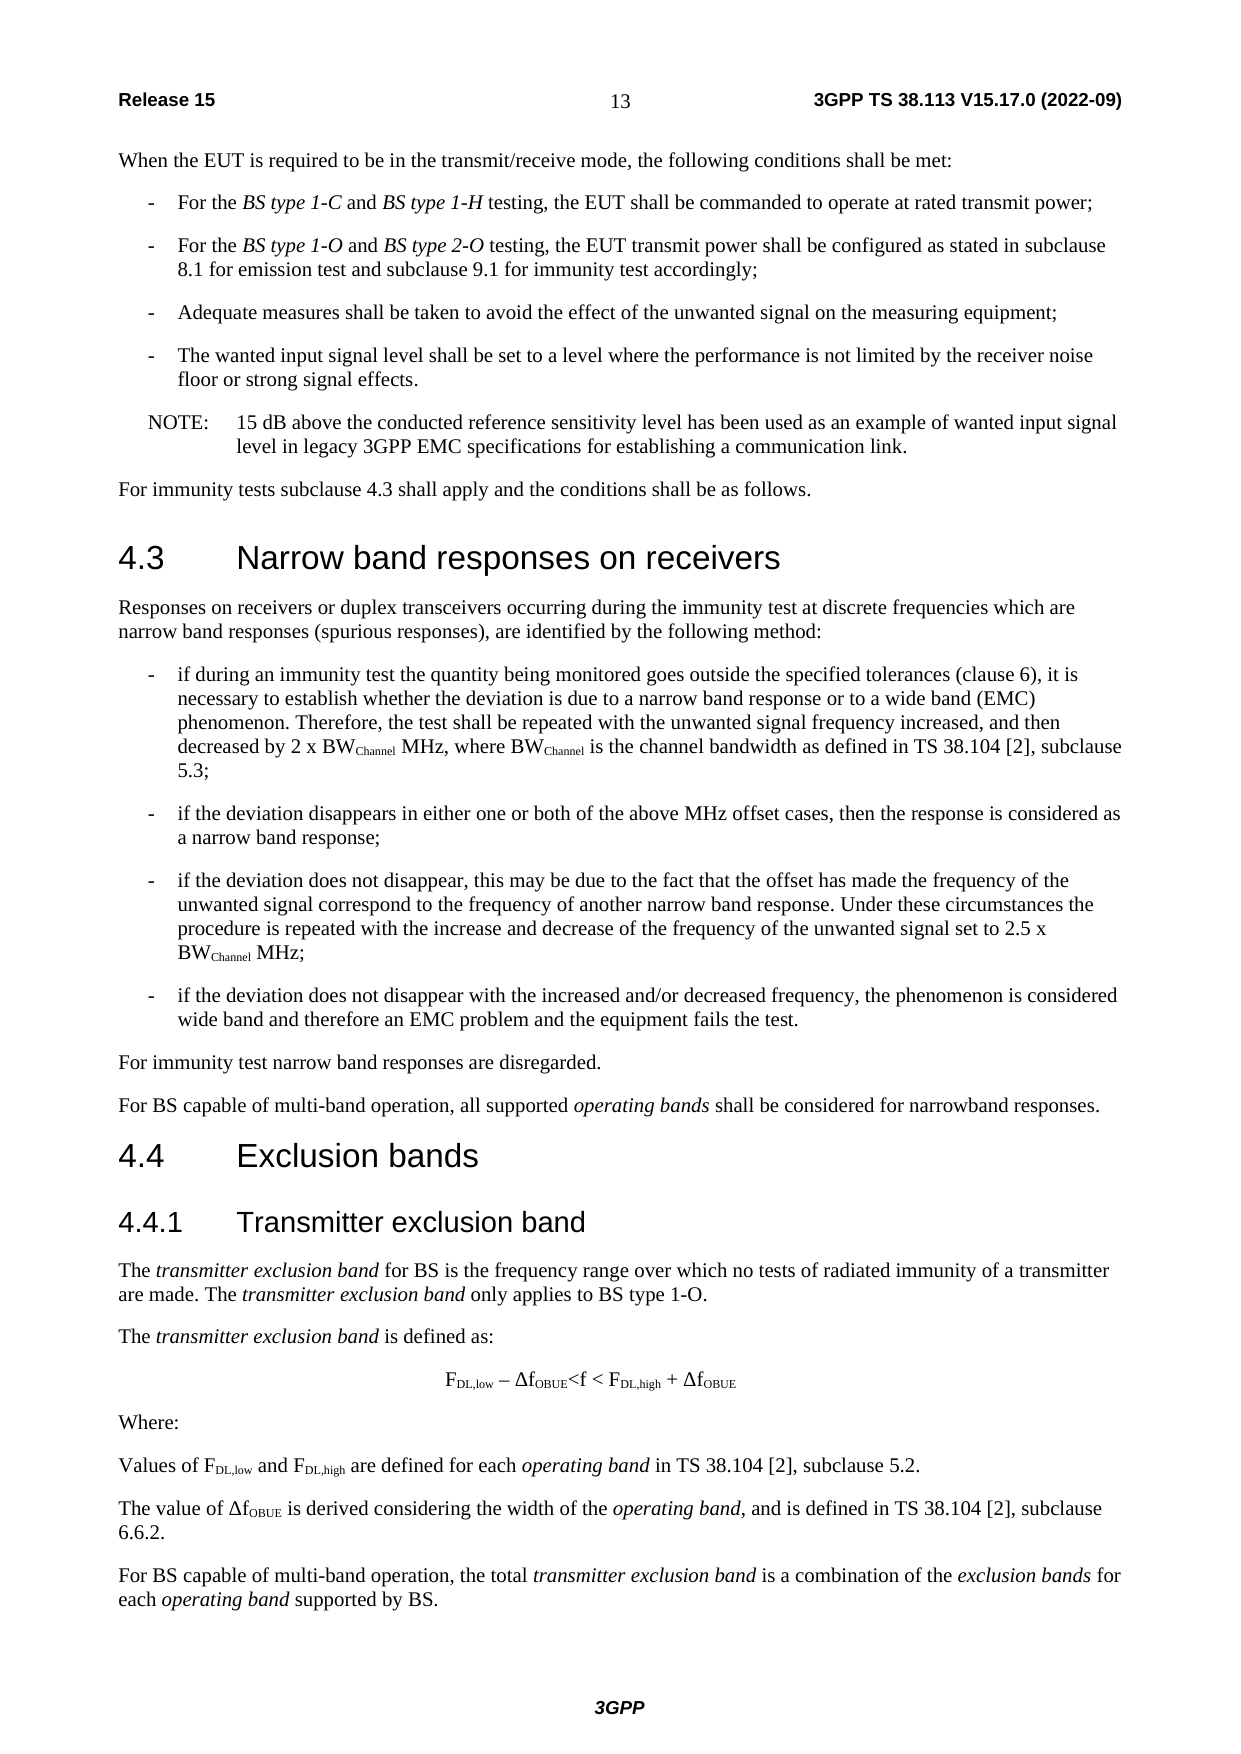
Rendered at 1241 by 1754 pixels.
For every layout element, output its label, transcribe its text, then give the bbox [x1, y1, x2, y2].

text The value of ΔfOBUE is derived considering the width of the operating band, and is defined in TS 38.104 [2], subclause 6.6.2. [118, 1496, 1122, 1544]
subtitle 4.3 Narrow band responses on receivers [118, 538, 1122, 577]
text Values of FDL,low and FDL,high are defined for each operating band in TS 38.104 [2], subclause 5.2. [118, 1453, 1122, 1477]
text The transmitter exclusion band for BS is the frequency range over which no tests of radiated immunity of a transmitter are made. The transmitter exclusion band only applies to BS type 1-O. [118, 1258, 1122, 1306]
text When the EUT is required to be in the transmit/receive mode, the following conditions shall be met: [118, 147, 1122, 172]
text - For the BS type 1-O and BS type 2-O testing, the EUT transmit power shall be configured as stated in subclause 8.1 for emission test and subclause 9.1 for immunity test accordingly; [148, 233, 1122, 281]
text - if the deviation does not disappear with the increased and/or decreased frequency, the phenomenon is considered wide band and therefore an EMC problem and the equipment fails the test. [148, 983, 1122, 1031]
list For BS capable of multi-band operation, all supported operating bands shall be considered for narrowband responses. [118, 1093, 1122, 1117]
text - if the deviation does not disappear, this may be due to the fact that the offset has made the frequency of the unwanted signal correspond to the frequency of another narrow band response. Under these circumstances the procedure is repeated with the increase and decrease of the frequency of the unwanted signal set to 2.5 x BWChannel MHz; [148, 868, 1122, 964]
text - if the deviation disappears in either one or both of the above MHz offset cases, then the response is considered as a narrow band response; [148, 801, 1122, 849]
text - if during an immunity test the quantity being monitored goes outside the specified tolerances (clause 6), it is necessary to establish whether the deviation is due to a narrow band response or to a wide band (EMC) phenomenon. Therefore, the test shall be repeated with the unwanted signal frequency increased, and then decreased by 2 x BWChannel MHz, where BWChannel is the channel bandwidth as defined in TS 38.104 [2], subclause 5.3; [148, 662, 1122, 782]
text For immunity test narrow band responses are disregarded. [118, 1050, 1122, 1074]
text For immunity tests subclause 4.3 shall apply and the conditions shall be as follows. [118, 477, 1122, 501]
subtitle 4.4.1 Transmitter exclusion band [118, 1205, 1122, 1239]
text - The wanted input signal level shall be set to a level where the performance is not limited by the receiver noise floor or strong signal effects. [148, 343, 1122, 391]
text - For the BS type 1-C and BS type 1-H testing, the EUT shall be commanded to operate at rated transmit power; [148, 190, 1122, 214]
text FDL,low – ΔfOBUE<f < FDL,high + ΔfOBUE [118, 1367, 1122, 1391]
text NOTE: 15 dB above the conducted reference sensitivity level has been used as an example of wanted input signal level in legacy 3GPP EMC specifications for establishing a communication link. [148, 410, 1122, 458]
subtitle 4.4 Exclusion bands [118, 1136, 1122, 1174]
text Responses on receivers or duplex transceivers occurring during the immunity test at discrete frequencies which are narrow band responses (spurious responses), are identified by the following method: [118, 595, 1122, 643]
text - Adequate measures shall be taken to avoid the effect of the unwanted signal on the measuring equipment; [148, 300, 1122, 324]
text For BS capable of multi-band operation, the total transmitter exclusion band is a combination of the exclusion bands for each operating band supported by BS. [118, 1563, 1122, 1611]
text Where: [118, 1410, 1122, 1434]
text The transmitter exclusion band is defined as: [118, 1324, 1122, 1348]
